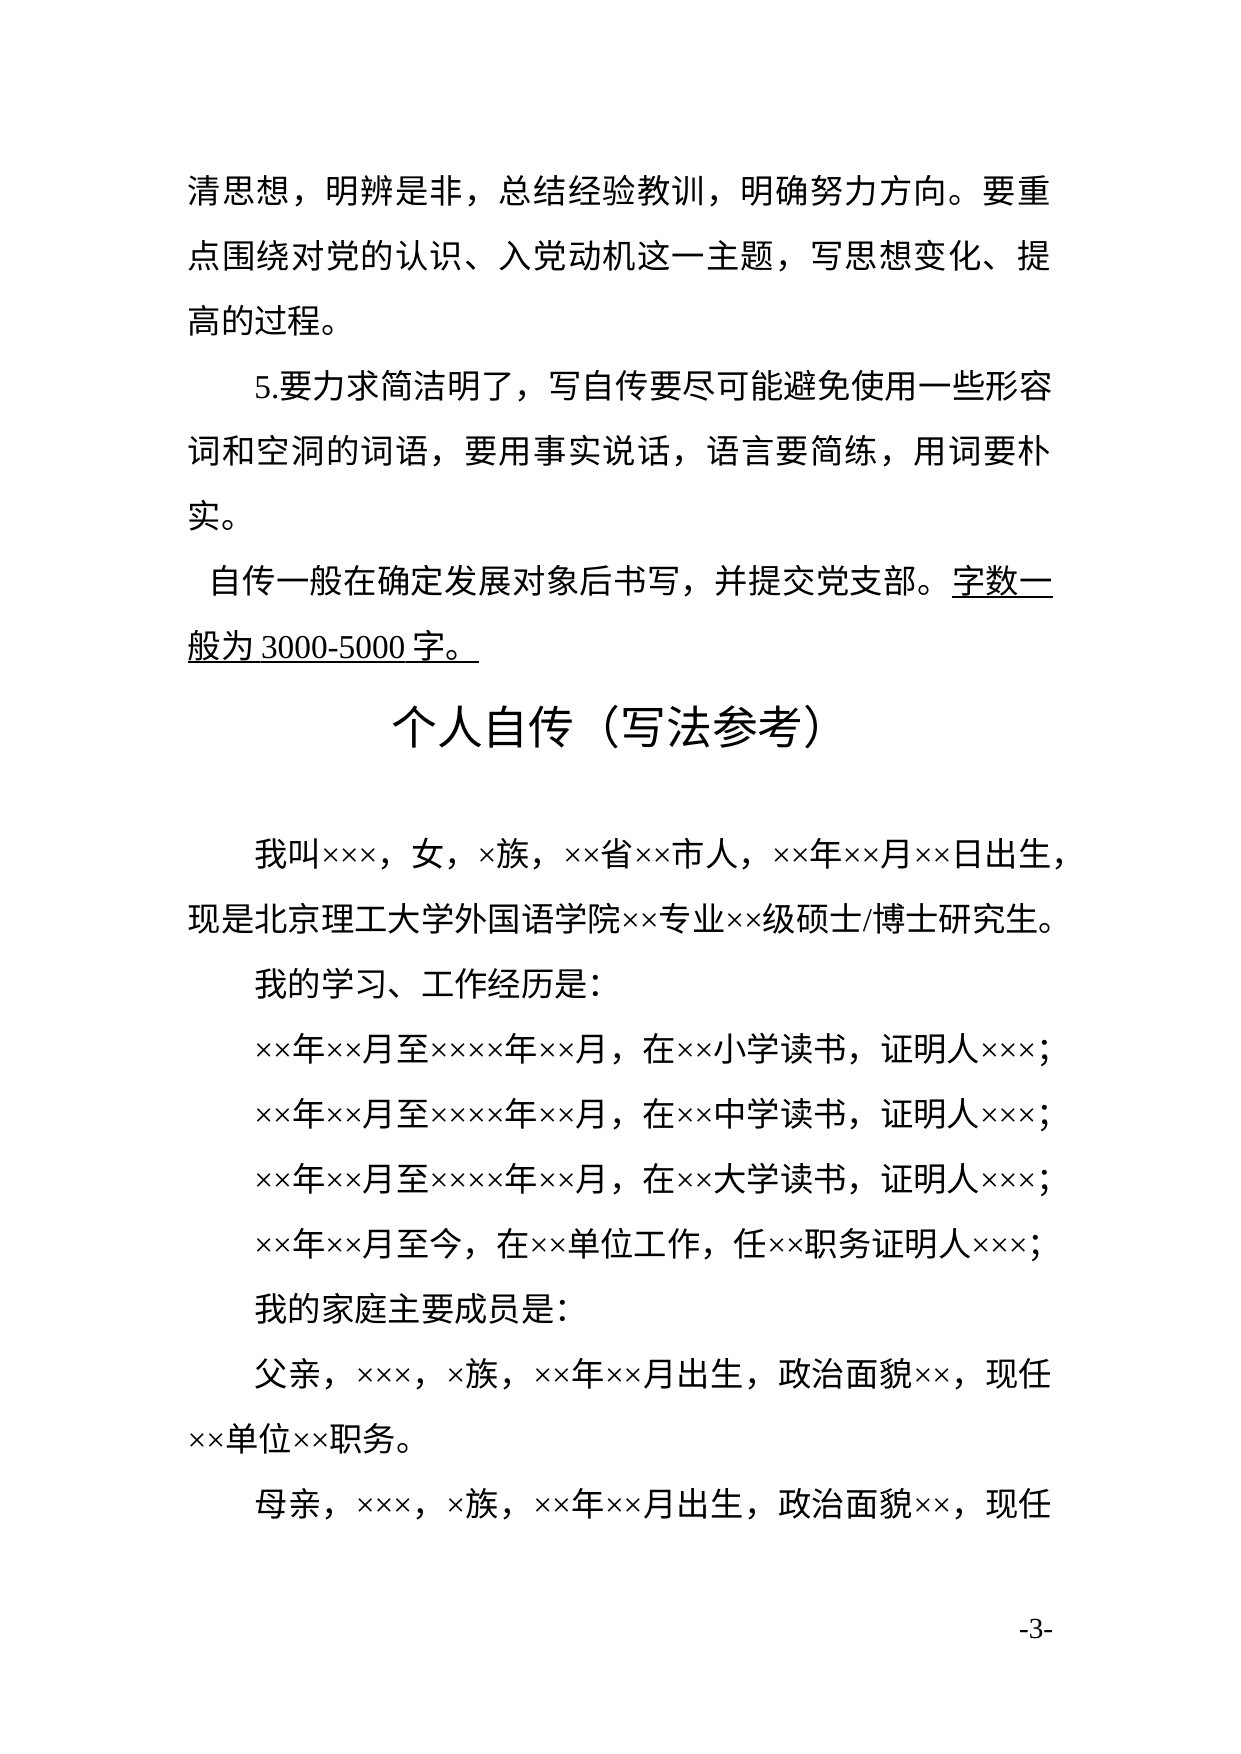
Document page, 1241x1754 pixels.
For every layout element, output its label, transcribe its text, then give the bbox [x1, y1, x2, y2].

text 父亲，×××，×族，××年××月出生，政治面貌××，现任××单位××职务。 [187, 1339, 1053, 1469]
text 我叫×××，女，×族，××省××市人，××年××月××日出生，现是北京理工大学外国语学院××专业××级硕士/博士研究生。 [187, 819, 1053, 949]
text ××年××月至今，在××单位工作，任××职务证明人×××； [187, 1209, 1053, 1274]
text ××年××月至××××年××月，在××小学读书，证明人×××； [187, 1014, 1053, 1079]
text ××年××月至××××年××月，在××中学读书，证明人×××； [187, 1079, 1053, 1144]
text 我的家庭主要成员是： [187, 1274, 1053, 1339]
text 我的学习、工作经历是： [187, 949, 1053, 1014]
list 要力求简洁明了，写自传要尽可能避免使用一些形容词和空洞的词语，要用事实说话，语言要简练，用词要朴实。 [187, 351, 1053, 546]
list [187, 156, 1053, 351]
list 个人自传（写法参考） [187, 676, 1053, 774]
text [187, 1469, 1053, 1534]
text 自传一般在确定发展对象后书写，并提交党支部。字数一般为3000-5000字。 [187, 546, 1053, 676]
text ××年××月至××××年××月，在××大学读书，证明人×××； [187, 1144, 1053, 1209]
